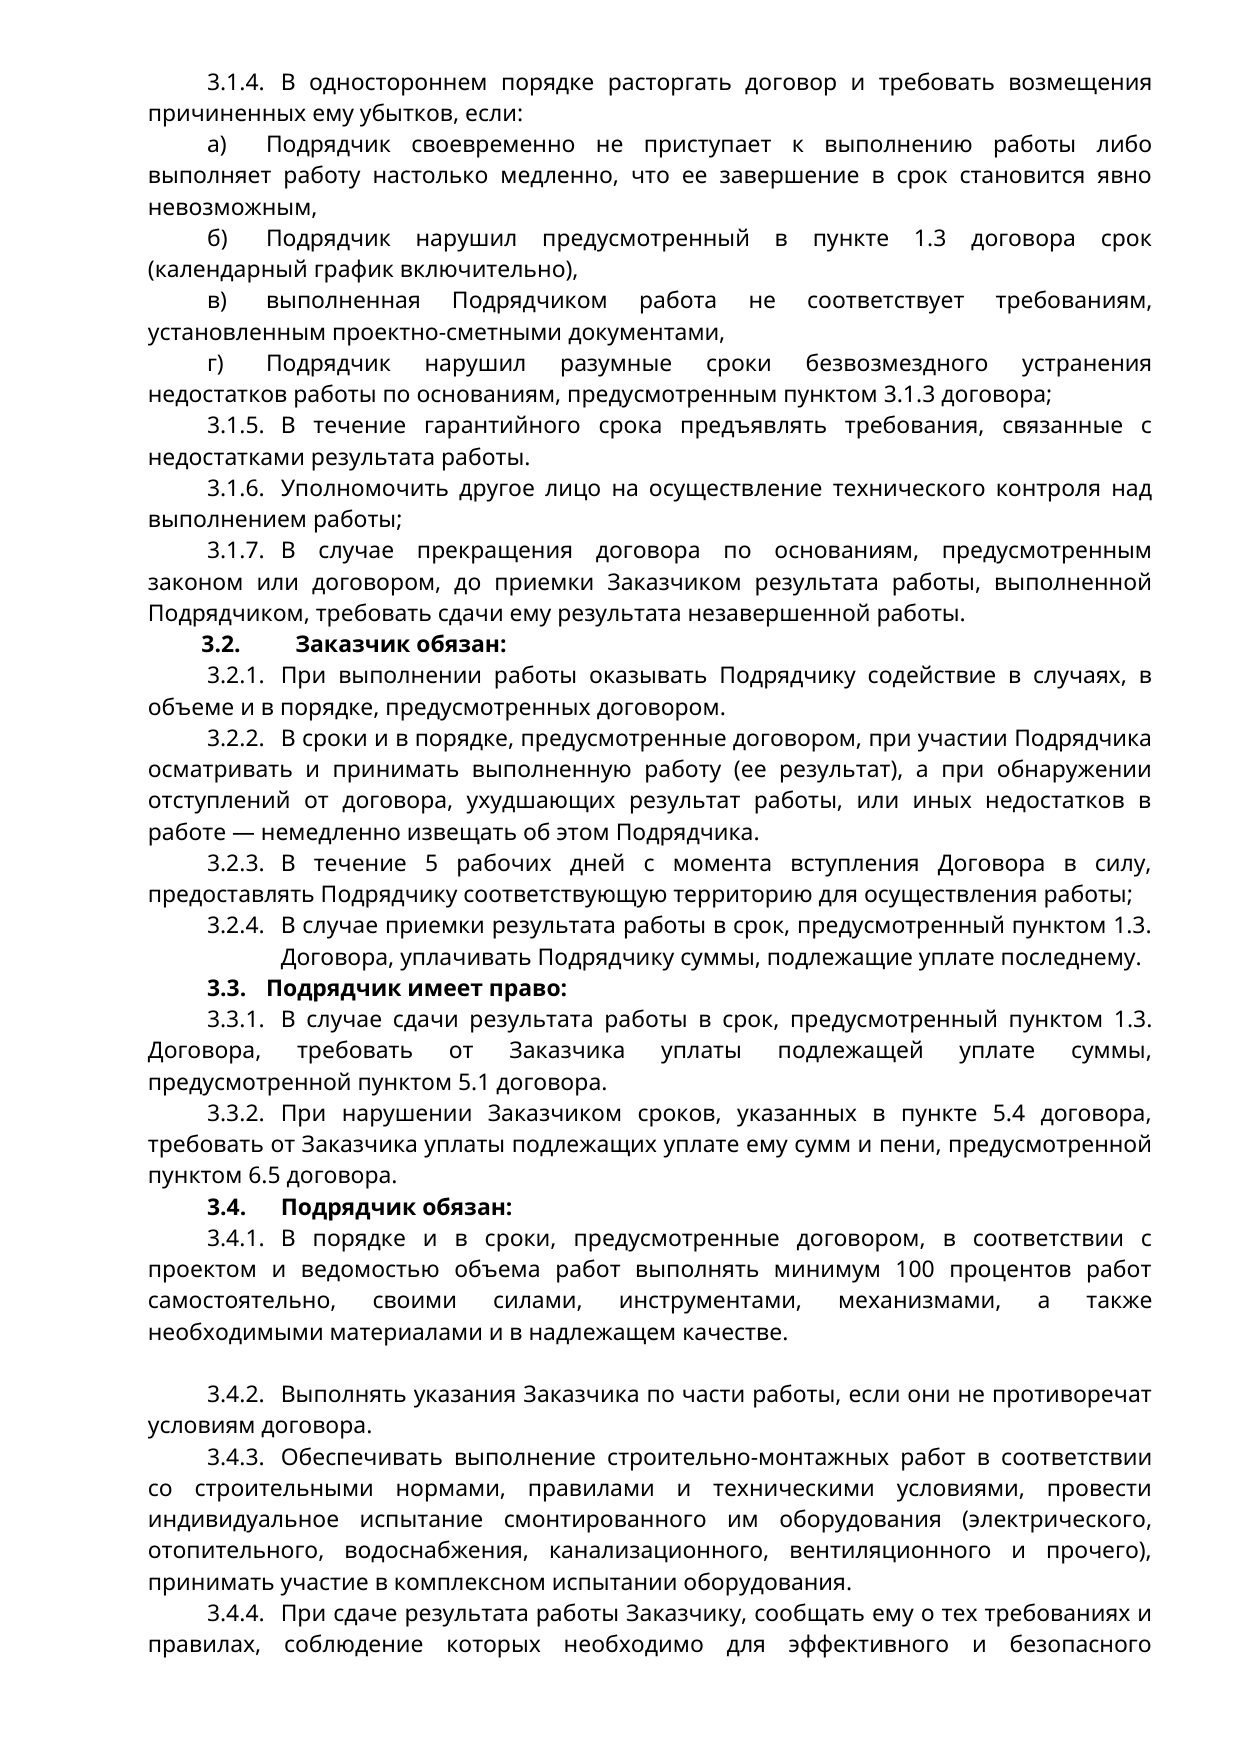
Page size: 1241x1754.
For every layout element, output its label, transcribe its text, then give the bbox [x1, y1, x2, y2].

text 3.4.3. Обеспечивать выполнение строительно-монтажных работ в соответствии со строительными нормами, правилами и техническими условиями, провести индивидуальнoe испытание смонтированного им оборудования (электрического, отопительного, водоснабжения, канализационного, вентиляционного и прочего), принимать участие в комплексном испытании оборудования. [148, 1441, 1153, 1597]
text 3.3.1. В случае сдачи результата работы в срок, предусмотренный пунктом 1.3. Договора, требовать от Заказчика уплаты подлежащей уплате суммы, предусмотренной пунктом 5.1 договора. [148, 1003, 1153, 1097]
text 3.2. Заказчик обязан: [148, 628, 1153, 659]
text 3.2.2. В сроки и в порядке, предусмотренные договором, при участии Подрядчика осматривать и принимать выполненную работу (ее результат), а при обнаружении отступлений от договора, ухудшающих результат работы, или иных недостатков в работе — немедленно извещать об этом Подрядчика. [148, 722, 1153, 847]
text 3.2.1. При выполнении работы оказывать Подрядчику содействие в случаях, в объеме и в порядке, предусмотренных договором. [148, 659, 1153, 722]
text в) выполненная Подрядчиком работа не соответствует требованиям, установленным проектно-сметными документами, [148, 284, 1153, 347]
text 3.4. Подрядчик обязан: [148, 1191, 1153, 1222]
text 3.1.4. В одностороннем порядке расторгать договор и требовать возмещения причиненных ему убытков, если: [148, 66, 1153, 128]
text 3.2.3. В течение 5 рабочих дней с момента вступления Договора в силу, предоставлять Подрядчику соответствующую территорию для осуществления работы; [148, 847, 1153, 909]
text 3.3. Подрядчик имеет право: [148, 972, 1153, 1003]
text 3.2.4. В случае приемки результата работы в срок, предусмотренный пунктом 1.3. Договора, уплачивать Подрядчику суммы, подлежащие уплате последнему. [148, 909, 1153, 972]
text б) Подрядчик нарушил предусмотренный в пункте 1.3 договора срок (календарный график включительно), [148, 222, 1153, 284]
text 3.1.7. В случае прекращения договора по основаниям, предусмотренным законом или договором, до приемки Заказчиком результата работы, выполненной Подрядчиком, требовать сдачи ему результата незавершенной работы. [148, 534, 1153, 628]
text а) Подрядчик своевременно не приступает к выполнению работы либо выполняет работу настолько медленно, что ее завершение в срок становится явно невозможным, [148, 128, 1153, 222]
text 3.1.5. В течение гарантийного срока предъявлять требования, связанные с недостатками результата работы. [148, 409, 1153, 472]
text г) Подрядчик нарушил разумные сроки безвозмездного устранения недостатков работы по основаниям, предусмотренным пунктом 3.1.3 договора; [148, 347, 1153, 409]
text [148, 1597, 1153, 1659]
text 3.3.2. При нарушении Заказчиком сроков, указанных в пункте 5.4 договора, требовать от Заказчика уплаты подлежащих уплате ему сумм и пени, предусмотренной пунктом 6.5 договора. [148, 1097, 1153, 1191]
text 3.4.1. В порядке и в сроки, предусмотренные договором, в соответствии с проектом и ведомостью объема работ выполнять минимум 100 процентов работ самостоятельно, своими силами, инструментами, механизмами, а также необходимыми материалами и в надлежащем качестве. [148, 1222, 1153, 1347]
text 3.4.2. Выполнять указания Заказчика по части работы, если они не противоречат условиям договора. [148, 1378, 1153, 1441]
text 3.1.6. Уполномочить другое лицо на осуществление технического контроля над выполнением работы; [148, 472, 1153, 534]
